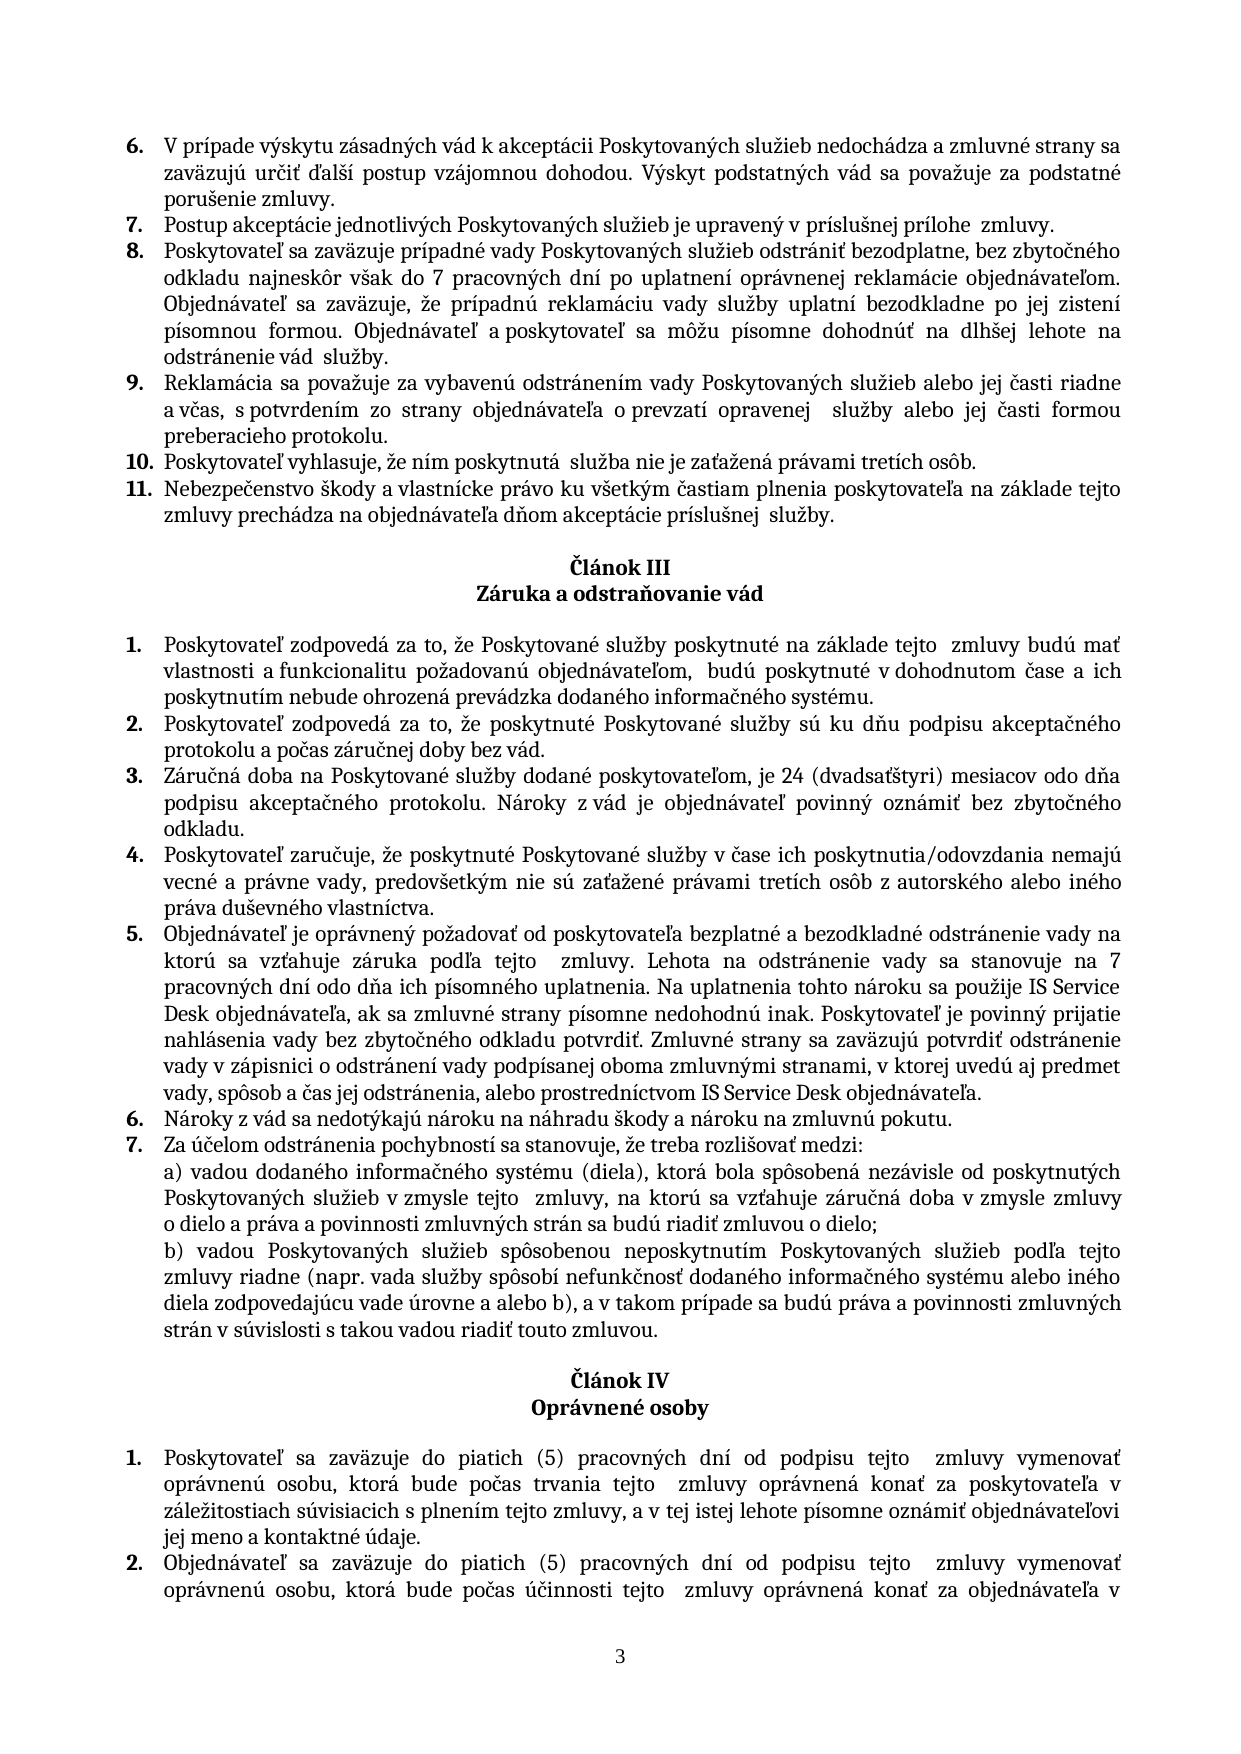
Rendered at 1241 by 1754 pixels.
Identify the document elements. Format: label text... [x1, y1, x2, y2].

list Reklamácia sa považuje za vybavenú odstránením vady Poskytovaných služieb alebo jej časti riadne a včas, s potvrdením zo strany objednávateľa o prevzatí opravenej služby alebo jej časti formou preberacieho protokolu. [126, 370, 1122, 449]
text a) vadou dodaného informačného systému (diela), ktorá bola spôsobená nezávisle od poskytnutých Poskytovaných služieb v zmysle tejto zmluvy, na ktorú sa vzťahuje záručná doba v zmysle zmluvy o dielo a práva a povinnosti zmluvných strán sa budú riadiť zmluvou o dielo; [163, 1158, 1122, 1237]
list Nebezpečenstvo škody a vlastnícke právo ku všetkým častiam plnenia poskytovateľa na základe tejto zmluvy prechádza na objednávateľa dňom akceptácie príslušnej služby. [126, 476, 1122, 528]
list Poskytovateľ zodpovedá za to, že Poskytované služby poskytnuté na základe tejto zmluvy budú mať vlastnosti a funkcionalitu požadovanú objednávateľom, budú poskytnuté v dohodnutom čase a ich poskytnutím nebude ohrozená prevádzka dodaného informačného systému. [126, 631, 1122, 710]
list Poskytovateľ sa zaväzuje do piatich (5) pracovných dní od podpisu tejto zmluvy vymenovať oprávnenú osobu, ktorá bude počas trvania tejto zmluvy oprávnená konať za poskytovateľa v záležitostiach súvisiacich s plnením tejto zmluvy, a v tej istej lehote písomne oznámiť objednávateľovi jej meno a kontaktné údaje. [126, 1445, 1122, 1550]
list Poskytovateľ vyhlasuje, že ním poskytnutá služba nie je zaťažená právami tretích osôb. [126, 449, 1122, 476]
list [126, 1550, 1122, 1603]
list Poskytovateľ zodpovedá za to, že poskytnuté Poskytované služby sú ku dňu podpisu akceptačného protokolu a počas záručnej doby bez vád. [126, 710, 1122, 763]
subtitle Oprávnené osoby [118, 1394, 1122, 1421]
list Za účelom odstránenia pochybností sa stanovuje, že treba rozlišovať medzi: [126, 1132, 1122, 1158]
list Objednávateľ je oprávnený požadovať od poskytovateľa bezplatné a bezodkladné odstránenie vady na ktorú sa vzťahuje záruka podľa tejto zmluvy. Lehota na odstránenie vady sa stanovuje na 7 pracovných dní odo dňa ich písomného uplatnenia. Na uplatnenia tohto nároku sa použije IS Service Desk objednávateľa, ak sa zmluvné strany písomne nedohodnú inak. Poskytovateľ je povinný prijatie nahlásenia vady bez zbytočného odkladu potvrdiť. Zmluvné strany sa zaväzujú potvrdiť odstránenie vady v zápisnici o odstránení vady podpísanej oboma zmluvnými stranami, v ktorej uvedú aj predmet vady, spôsob a čas jej odstránenia, alebo prostredníctvom IS Service Desk objednávateľa. [126, 921, 1122, 1106]
list Nároky z vád sa nedotýkajú nároku na náhradu škody a nároku na zmluvnú pokutu. [126, 1106, 1122, 1132]
list Poskytovateľ zaručuje, že poskytnuté Poskytované služby v čase ich poskytnutia/odovzdania nemajú vecné a právne vady, predovšetkým nie sú zaťažené právami tretích osôb z autorského alebo iného práva duševného vlastníctva. [126, 842, 1122, 921]
subtitle Záruka a odstraňovanie vád [118, 581, 1122, 607]
list V prípade výskytu zásadných vád k akceptácii Poskytovaných služieb nedochádza a zmluvné strany sa zaväzujú určiť ďalší postup vzájomnou dohodou. Výskyt podstatných vád sa považuje za podstatné porušenie zmluvy. [126, 133, 1122, 212]
text b) vadou Poskytovaných služieb spôsobenou neposkytnutím Poskytovaných služieb podľa tejto zmluvy riadne (napr. vada služby spôsobí nefunkčnosť dodaného informačného systému alebo iného diela zodpovedajúcu vade úrovne a alebo b), a v takom prípade sa budú práva a povinnosti zmluvných strán v súvislosti s takou vadou riadiť touto zmluvou. [163, 1237, 1122, 1343]
list Poskytovateľ sa zaväzuje prípadné vady Poskytovaných služieb odstrániť bezodplatne, bez zbytočného odkladu najneskôr však do 7 pracovných dní po uplatnení oprávnenej reklamácie objednávateľom. Objednávateľ sa zaväzuje, že prípadnú reklamáciu vady služby uplatní bezodkladne po jej zistení písomnou formou. Objednávateľ a poskytovateľ sa môžu písomne dohodnúť na dlhšej lehote na odstránenie vád služby. [126, 238, 1122, 370]
list Postup akceptácie jednotlivých Poskytovaných služieb je upravený v príslušnej prílohe zmluvy. [126, 212, 1122, 238]
subtitle Článok III [118, 554, 1122, 581]
list Záručná doba na Poskytované služby dodané poskytovateľom, je 24 (dvadsaťštyri) mesiacov odo dňa podpisu akceptačného protokolu. Nároky z vád je objednávateľ povinný oznámiť bez zbytočného odkladu. [126, 763, 1122, 842]
subtitle Článok IV [118, 1368, 1122, 1394]
